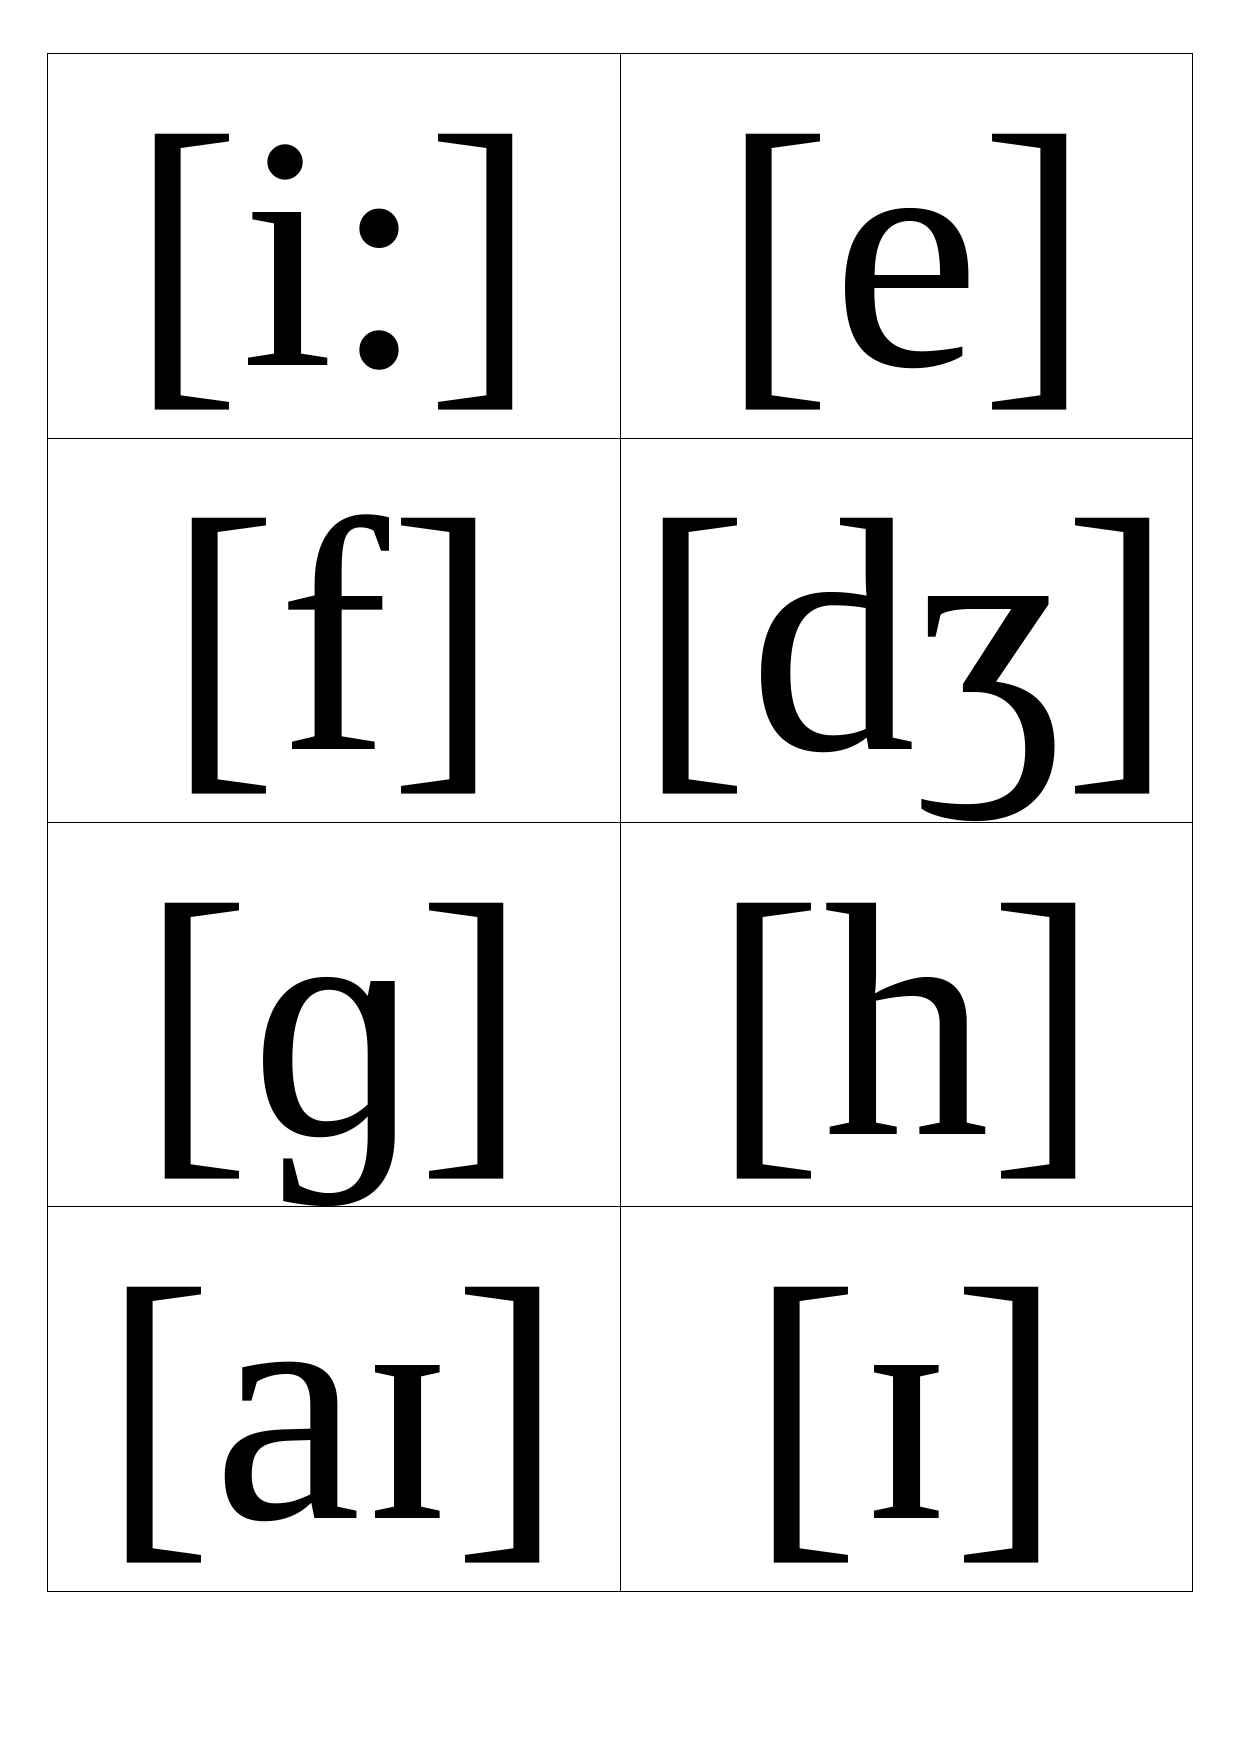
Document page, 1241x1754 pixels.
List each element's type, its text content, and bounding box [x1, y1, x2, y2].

table_header [e] [621, 54, 1192, 437]
table_cell [dʒ] [621, 439, 1192, 822]
table_cell [f] [48, 439, 620, 822]
table_cell [ɪ] [621, 1207, 1192, 1591]
table_header [i:] [48, 54, 620, 437]
table_cell [aɪ] [48, 1207, 620, 1591]
table_cell [ɡ] [48, 823, 620, 1206]
table_cell [h] [621, 823, 1192, 1206]
